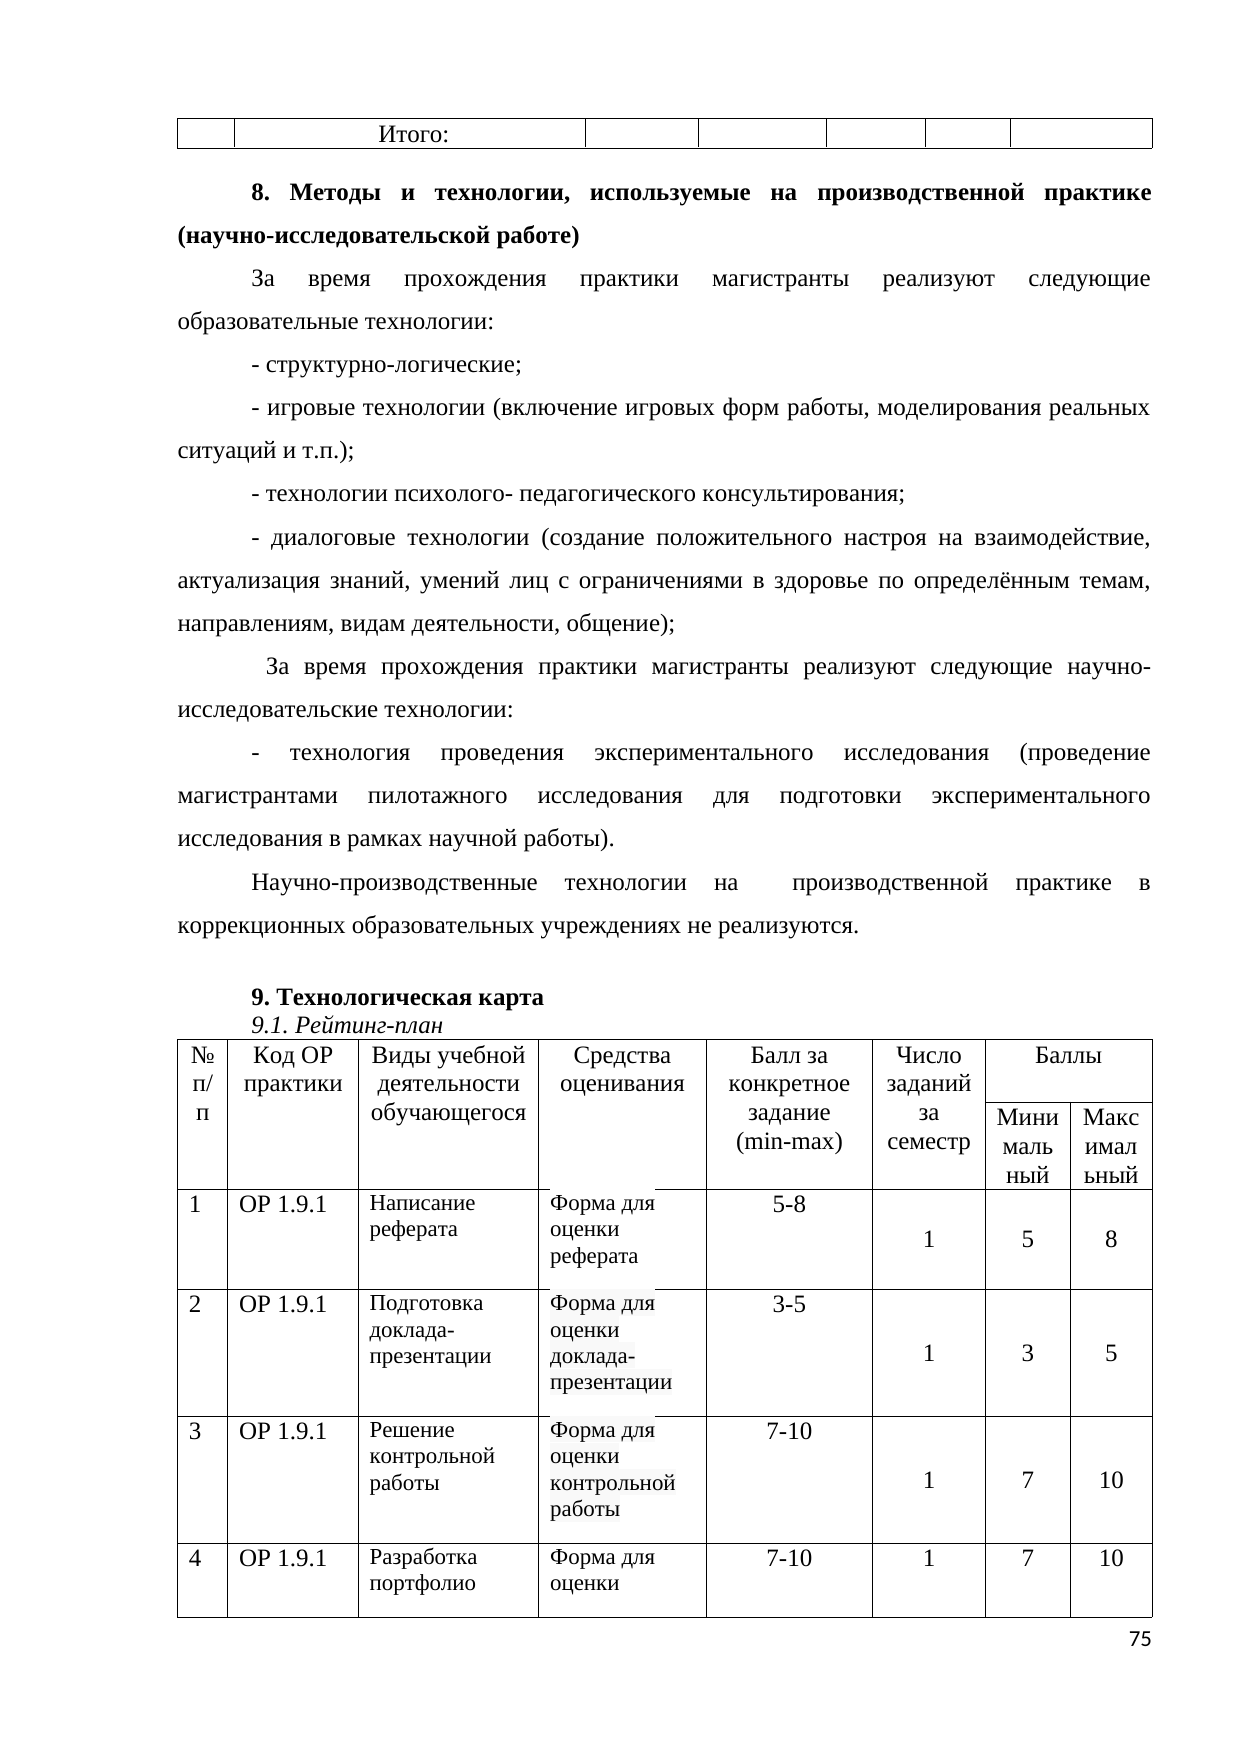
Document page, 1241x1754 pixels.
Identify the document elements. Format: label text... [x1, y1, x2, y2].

text За время прохождения практики магистранты реализуют следующие научно-исследовательские технологии: [177, 651, 1152, 723]
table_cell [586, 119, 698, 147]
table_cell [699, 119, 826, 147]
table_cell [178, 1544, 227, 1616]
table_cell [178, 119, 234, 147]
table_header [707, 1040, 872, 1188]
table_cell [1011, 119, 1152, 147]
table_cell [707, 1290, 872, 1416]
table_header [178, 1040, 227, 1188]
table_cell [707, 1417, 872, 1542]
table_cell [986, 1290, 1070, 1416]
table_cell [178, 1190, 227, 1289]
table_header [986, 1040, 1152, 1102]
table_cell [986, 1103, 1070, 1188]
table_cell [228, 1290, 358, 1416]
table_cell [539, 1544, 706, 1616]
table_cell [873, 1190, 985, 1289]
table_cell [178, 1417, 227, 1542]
text - диалоговые технологии (создание положительного настроя на взаимодействие, актуализация знаний, умений лиц с ограничениями в здоровье по определённым темам, направлениям, видам деятельности, общение); [177, 522, 1152, 637]
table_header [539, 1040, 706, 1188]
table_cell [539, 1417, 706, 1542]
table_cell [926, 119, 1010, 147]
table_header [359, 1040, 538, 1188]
text - структурно-логические; [177, 349, 1152, 378]
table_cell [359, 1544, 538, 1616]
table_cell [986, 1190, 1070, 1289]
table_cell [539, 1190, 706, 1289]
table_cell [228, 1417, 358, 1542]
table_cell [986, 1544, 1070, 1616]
text - технологии психолого- педагогического консультирования; [177, 478, 1152, 507]
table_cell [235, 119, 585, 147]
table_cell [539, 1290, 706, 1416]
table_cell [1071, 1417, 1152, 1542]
text За время прохождения практики магистранты реализуют следующие образовательные технологии: [177, 263, 1152, 335]
text 9.1. Рейтинг-план [177, 1010, 1152, 1039]
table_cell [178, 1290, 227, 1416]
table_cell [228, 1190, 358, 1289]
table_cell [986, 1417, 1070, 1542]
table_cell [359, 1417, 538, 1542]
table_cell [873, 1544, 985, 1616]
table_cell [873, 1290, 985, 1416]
text - игровые технологии (включение игровых форм работы, моделирования реальных ситуаций и т.п.); [177, 392, 1152, 464]
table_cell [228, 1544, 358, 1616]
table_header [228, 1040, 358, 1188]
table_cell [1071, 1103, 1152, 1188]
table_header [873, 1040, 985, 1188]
text 9. Технологическая карта [177, 982, 1152, 1010]
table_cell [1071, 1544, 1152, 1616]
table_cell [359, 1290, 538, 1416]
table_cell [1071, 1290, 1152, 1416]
text - технология проведения экспериментального исследования (проведение магистрантами пилотажного исследования для подготовки экспериментального исследования в рамках научной работы). [177, 737, 1152, 852]
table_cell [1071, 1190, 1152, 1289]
list Научно-производственные технологии на производственной практике в коррекционных образовательных учреждениях не реализуются. [177, 867, 1152, 938]
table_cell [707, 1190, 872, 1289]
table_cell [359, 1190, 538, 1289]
text 8. Методы и технологии, используемые на производственной практике (научно-исследовательской работе) [177, 177, 1152, 248]
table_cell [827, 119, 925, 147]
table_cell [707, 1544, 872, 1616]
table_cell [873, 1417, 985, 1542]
